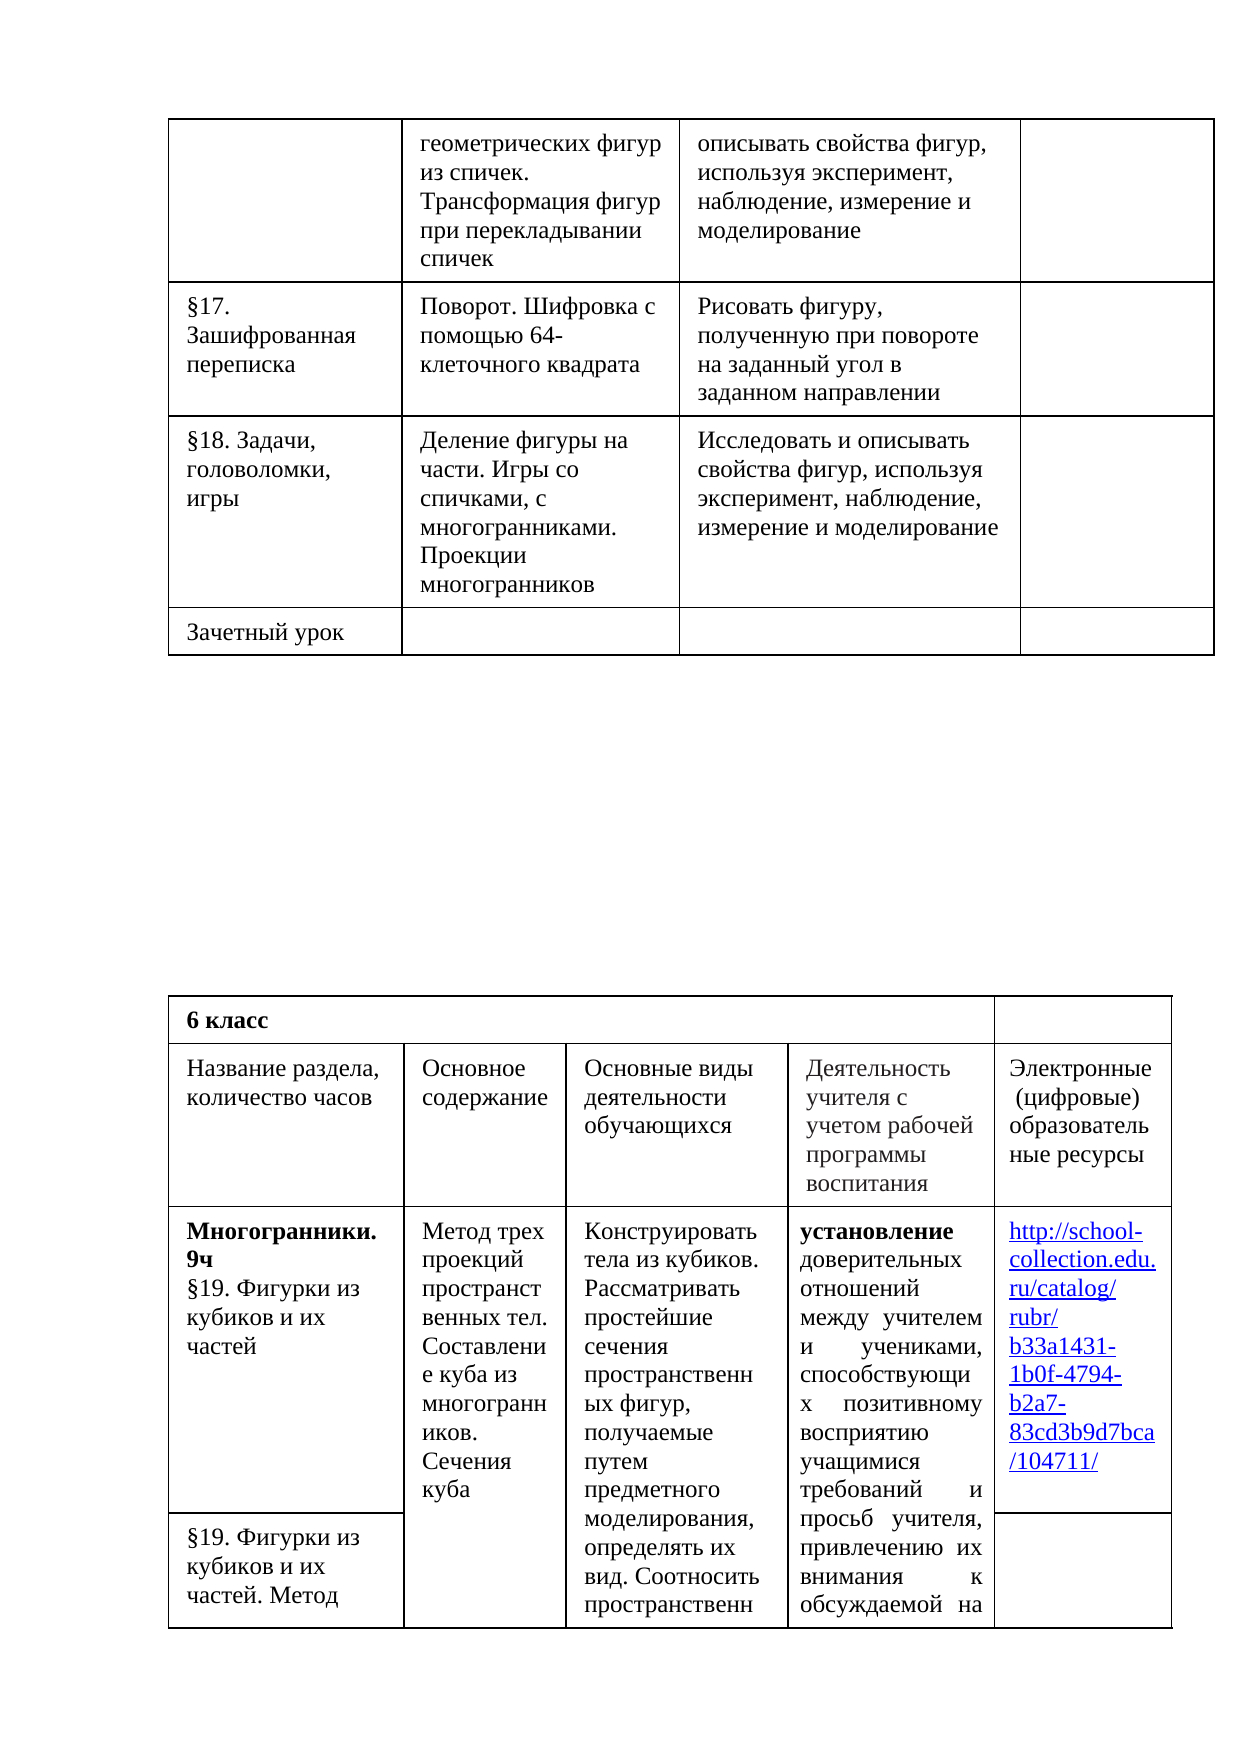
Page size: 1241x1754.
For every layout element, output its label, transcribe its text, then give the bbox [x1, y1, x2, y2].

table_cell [169, 1514, 403, 1627]
table_cell установление доверительных отношений между учителем и учениками, способствующих позитивному восприятию учащимися требований и просьб учителя, привлечению их внимания к обсуждаемой на уроке информации, активизации их познавательной деятельности; установка на активное участие в решении практических задач математической направленности, осознание важности математического образования на протяжении всей жизни для успешной профессиональной деятельности и развитием необходимых умений; побуждение школьников соблюдать на уроке общепринятые нормы поведения; привлечение внимания школьников к ценностному аспекту изучаемых на уроках явлений; организация работы учеников с получаемой на уроке социально – значимой информацией- инициирование ее обсуждения, высказывания учащимися своего мнения по ее поводу, выработки своего к ней отношения; овладение языком математики и математической культурой как средством познания мира; овладение простейшими навыками исследовательской деятельности; применение на уроках групповой работы или работы в парах, которые учат школьников командной работе и взаимодействию с другими детьми; включение в урок игровых процедур, которые помогают поддержать мотивацию детей к получению знаний [789, 1207, 994, 1627]
table_cell [680, 608, 1020, 654]
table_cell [995, 1207, 1171, 1512]
table_header [995, 997, 1171, 1043]
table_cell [680, 120, 1020, 281]
table_cell Электронные (цифровые) образовательные ресурсы [995, 1044, 1171, 1206]
table_cell Основное содержание [405, 1044, 565, 1206]
table_cell Основные виды деятельности обучающихся [567, 1044, 787, 1206]
table_cell [995, 1514, 1171, 1627]
table_cell Название раздела, количество часов [169, 1044, 403, 1206]
table_cell [1021, 417, 1213, 607]
table_cell Многогранники. 9ч §19. Фигурки из кубиков и их частей [169, 1207, 403, 1512]
table_cell Деление фигуры на части. Игры со спичками, с многогранниками. Проекции многогранников [403, 417, 679, 607]
table_cell [1021, 608, 1213, 654]
table_cell Метод трех проекций пространственных тел. Составление куба из многогранников. Сечения куба [405, 1207, 565, 1627]
table_cell Деятельность учителя с учетом рабочей программы воспитания [789, 1044, 994, 1206]
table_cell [403, 120, 679, 281]
table_cell Исследовать и описывать свойства фигур, используя эксперимент, наблюдение, измерение и моделирование [680, 417, 1020, 607]
table_cell Конструировать тела из кубиков. Рассматривать простейшие сечения пространственных фигур, получаемые путем предметного моделирования, определять их вид. Соотносить пространственные фигуры с их проекциями на плоскость [567, 1207, 787, 1627]
table_cell [403, 608, 679, 654]
table_cell Рисовать фигуру, полученную при повороте на заданный угол в заданном направлении [680, 283, 1020, 415]
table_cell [169, 120, 401, 281]
table_cell [1021, 120, 1213, 281]
table_cell [1021, 283, 1213, 415]
table_cell Поворот. Шифровка с помощью 64-клеточного квадрата [403, 283, 679, 415]
table_cell §17. Зашифрованная переписка [169, 283, 401, 415]
table_cell Зачетный урок [169, 608, 401, 654]
table_header 6 класс [169, 997, 994, 1043]
table_cell §18. Задачи, головоломки, игры [169, 417, 401, 607]
